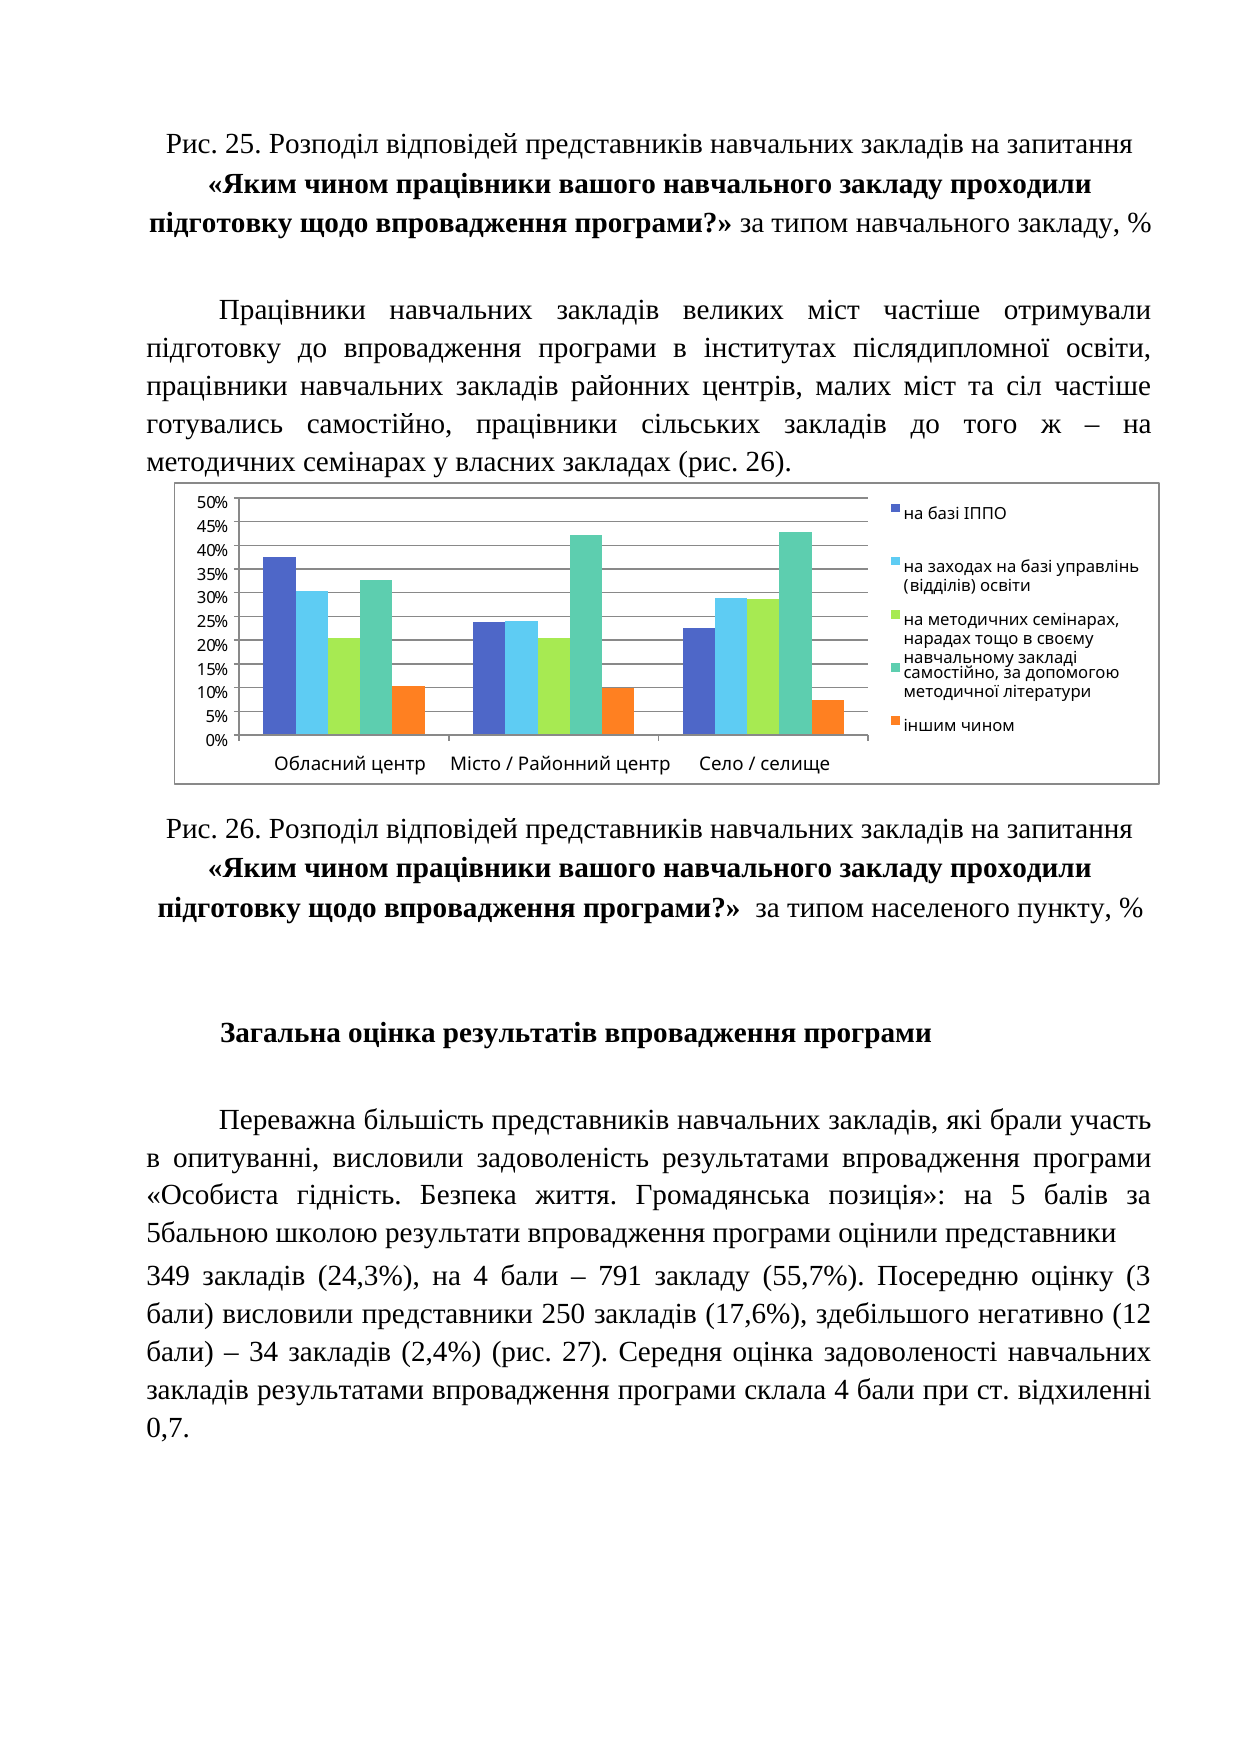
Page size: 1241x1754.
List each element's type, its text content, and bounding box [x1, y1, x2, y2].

text Рис. 25. Розподіл відповідей представників навчальних закладів на запитання [166, 127, 1152, 160]
text «Яким чином працівники вашого навчального закладу проходили підготовку щодо впровадження програми?» за типом населеного пункту, % [147, 850, 1152, 923]
text «Яким чином працівники вашого навчального закладу проходили підготовку щодо впровадження програми?» за типом навчального закладу, % [147, 166, 1152, 239]
text Працівники навчальних закладів великих міст частіше отримували підготовку до впровадження програми в інститутах післядипломної освіти, працівники навчальних закладів районних центрів, малих міст та сіл частіше готувались самостійно, працівники сільських закладів до того ж – на методичних семінарах у власних закладах (рис. 26). [146, 292, 1152, 477]
text Рис. 26. Розподіл відповідей представників навчальних закладів на запитання [166, 811, 1152, 844]
text 349 закладів (24,3%), на 4 бали – 791 закладу (55,7%). Посередню оцінку (3 бали) висловили представники 250 закладів (17,6%), здебільшого негативно (12 бали) – 34 закладів (2,4%) (рис. 27). Середня оцінка задоволеності навчальних закладів результатами впровадження програми склала 4 бали при ст. відхиленні 0,7. [146, 1258, 1152, 1443]
subtitle Загальна оцінка результатів впровадження програми [220, 1015, 1152, 1048]
text Переважна більшість представників навчальних закладів, які брали участь в опитуванні, висловили задоволеність результатами впровадження програми «Особиста гідність. Безпека життя. Громадянська позиція»: на 5 балів за 5бальною школою результати впровадження програми оцінили представники [146, 1102, 1152, 1249]
